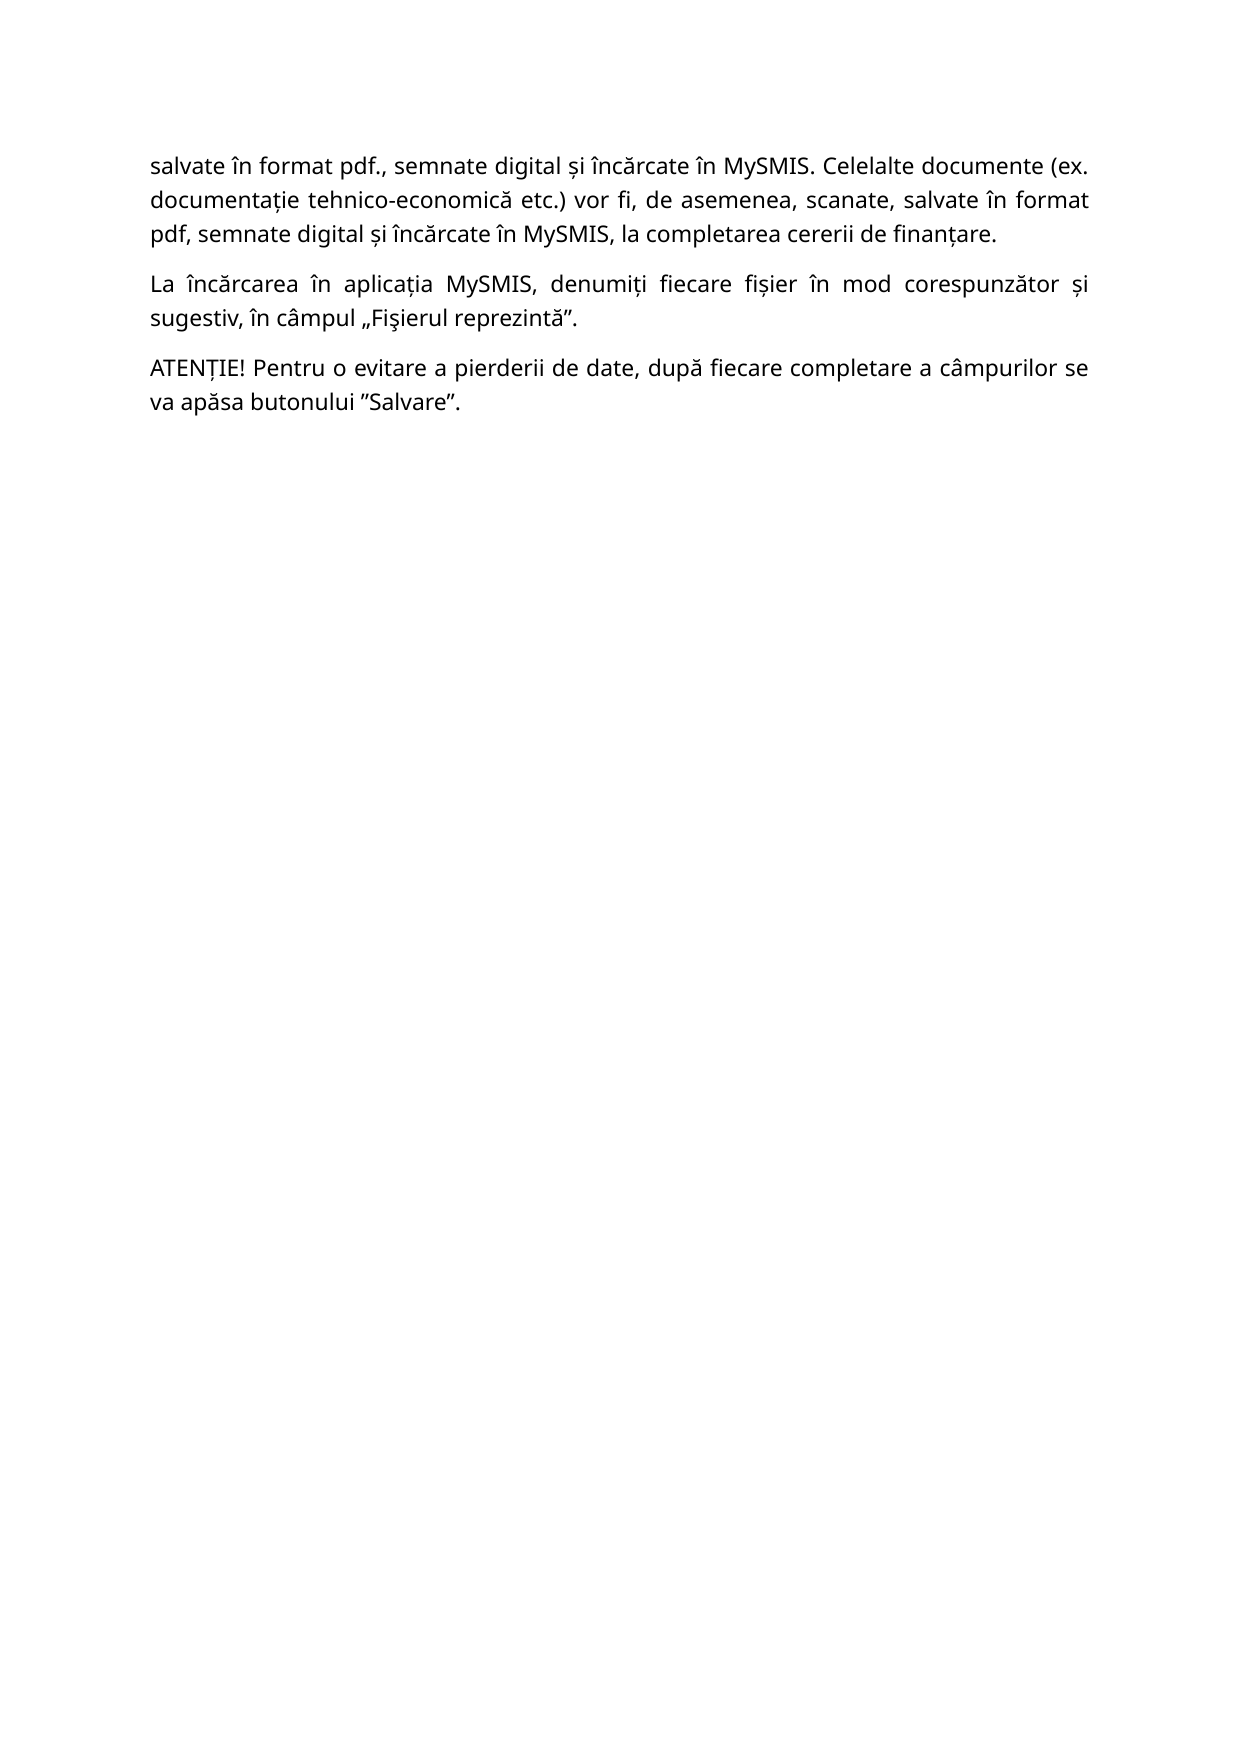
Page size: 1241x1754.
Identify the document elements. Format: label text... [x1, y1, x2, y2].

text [150, 150, 1090, 249]
text ATENȚIE! Pentru o evitare a pierderii de date, după fiecare completare a câmpurilor se va apăsa butonului ”Salvare”. [150, 352, 1090, 417]
text La încărcarea în aplicația MySMIS, denumiți fiecare fișier în mod corespunzător și sugestiv, în câmpul „Fişierul reprezintă”. [150, 268, 1090, 333]
